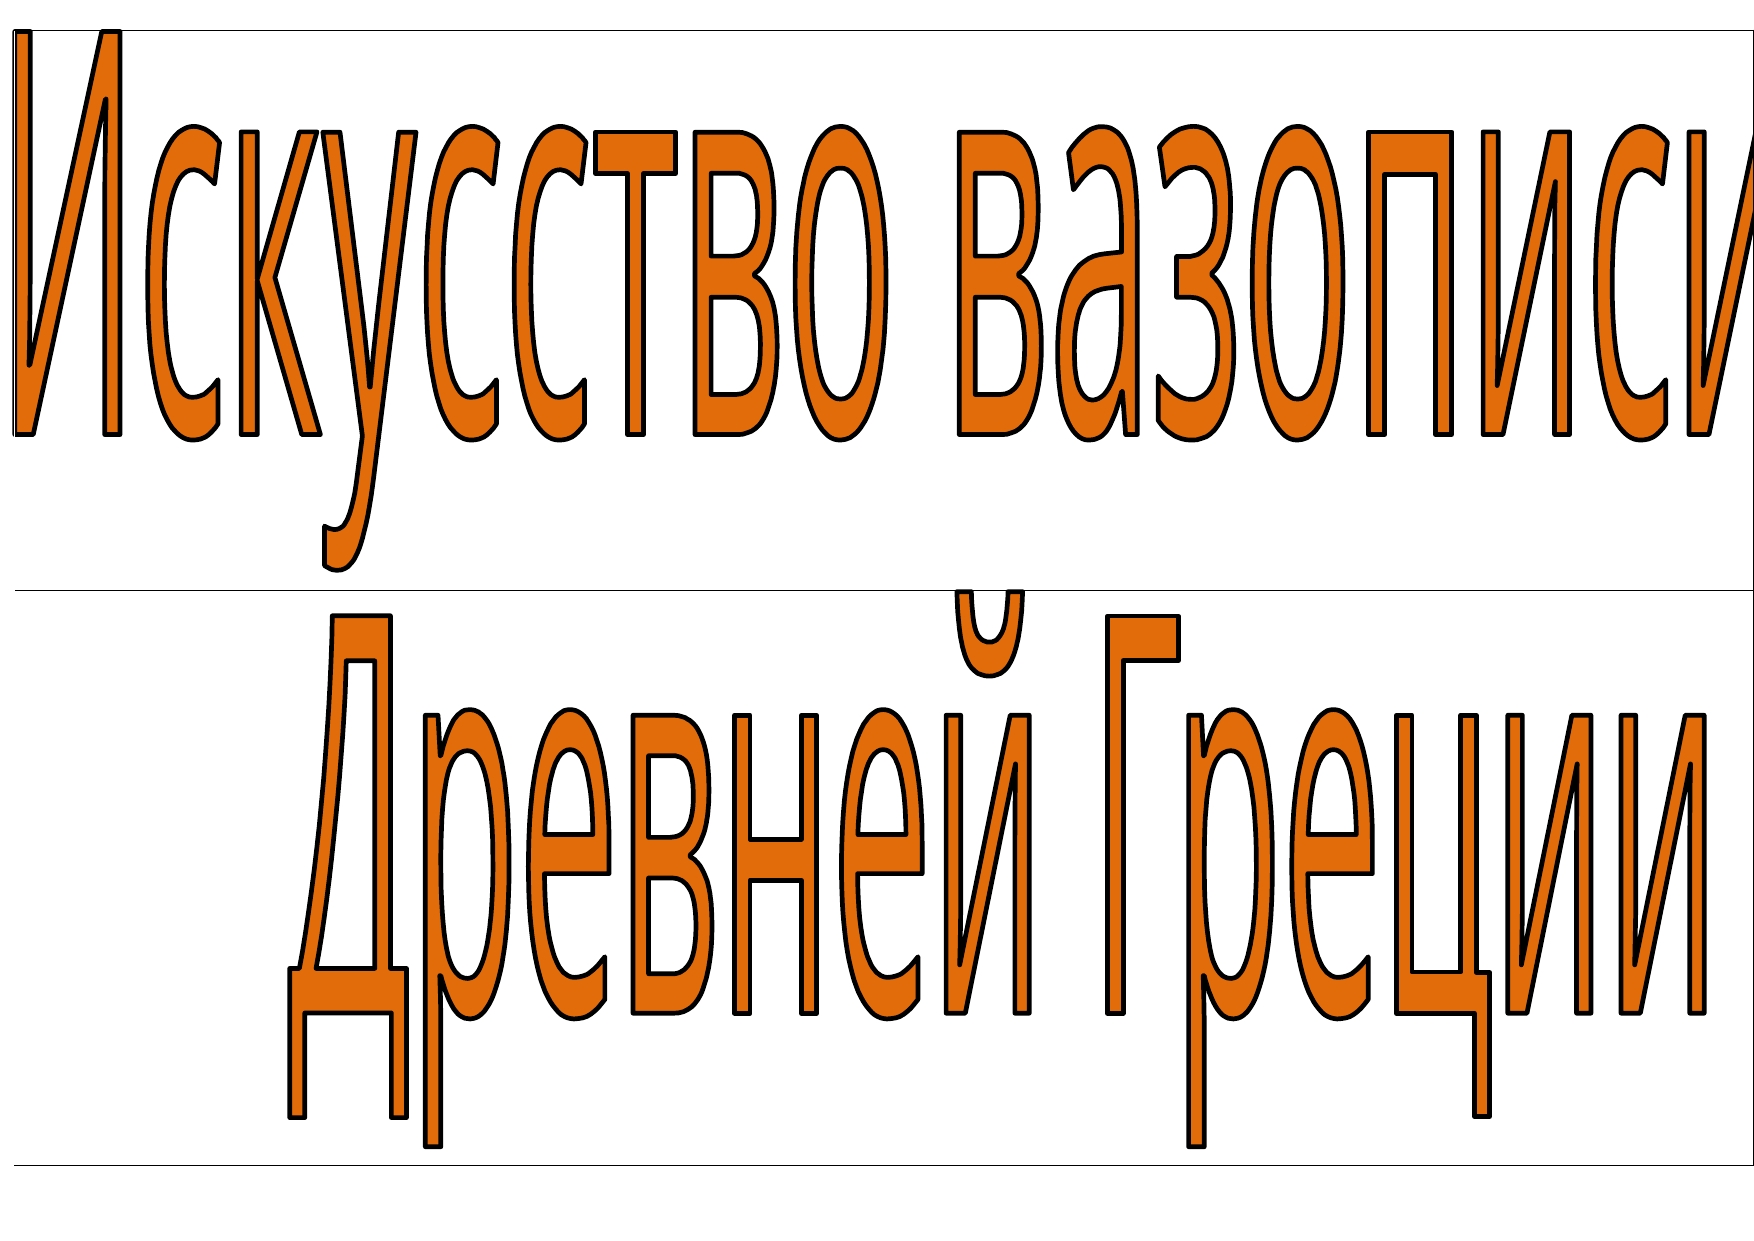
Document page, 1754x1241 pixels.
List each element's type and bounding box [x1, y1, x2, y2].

table_cell [15, 31, 1753, 590]
table_cell [15, 591, 1753, 1164]
